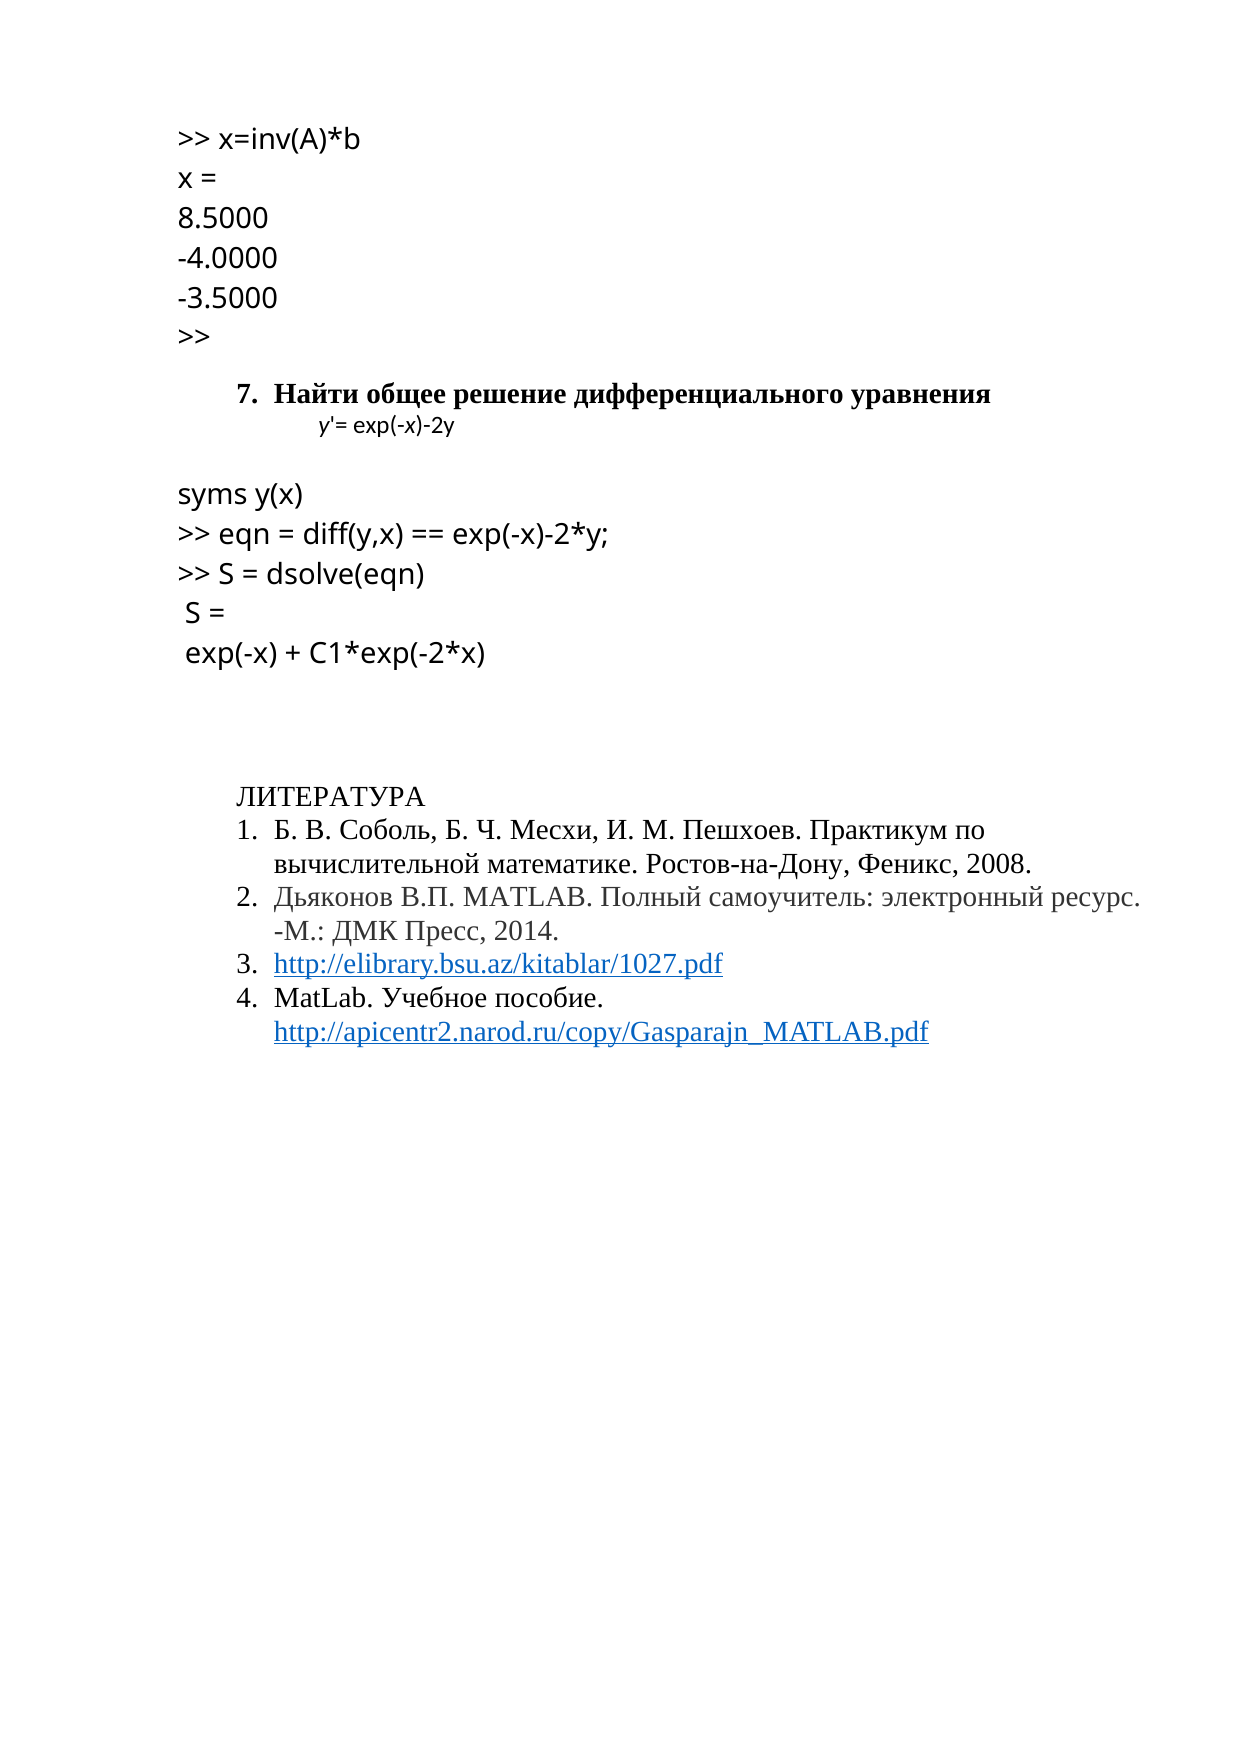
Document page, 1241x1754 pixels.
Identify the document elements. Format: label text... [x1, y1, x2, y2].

text >> [177, 317, 1152, 356]
text >> eqn = diff(y,x) == exp(-x)-2*y; [177, 513, 1152, 553]
list у'= exp(-x)-2y [259, 409, 1152, 440]
text >> S = dsolve(eqn) [177, 553, 1152, 593]
list Дьяконов В.П. MATLAB. Полный самоучитель: электронный ресурс. -М.: ДМК Пресс, 2014. [236, 879, 1152, 947]
text -4.0000 [177, 237, 1152, 277]
text -3.5000 [177, 277, 1152, 317]
text ЛИТЕРАТУРА [177, 779, 1152, 812]
text S = [177, 593, 1152, 632]
list http://elibrary.bsu.az/kitablar/1027.pdf [236, 947, 1152, 980]
list Б. В. Соболь, Б. Ч. Месхи, И. М. Пешхоев. Практикум по вычислительной математике. Ростов-на-Дону, Феникс, 2008. [236, 812, 1152, 879]
text x = [177, 158, 1152, 197]
text syms y(x) [177, 474, 1152, 513]
text exp(-x) + C1*exp(-2*x) [177, 632, 1152, 672]
list Найти общее решение дифференциального уравнения [236, 376, 1152, 409]
text 8.5000 [177, 197, 1152, 237]
list MatLab. Учебное пособие. http://apicentr2.narod.ru/copy/Gasparajn_MATLAB.pdf [236, 980, 1152, 1047]
text >> x=inv(A)*b [177, 118, 1152, 158]
